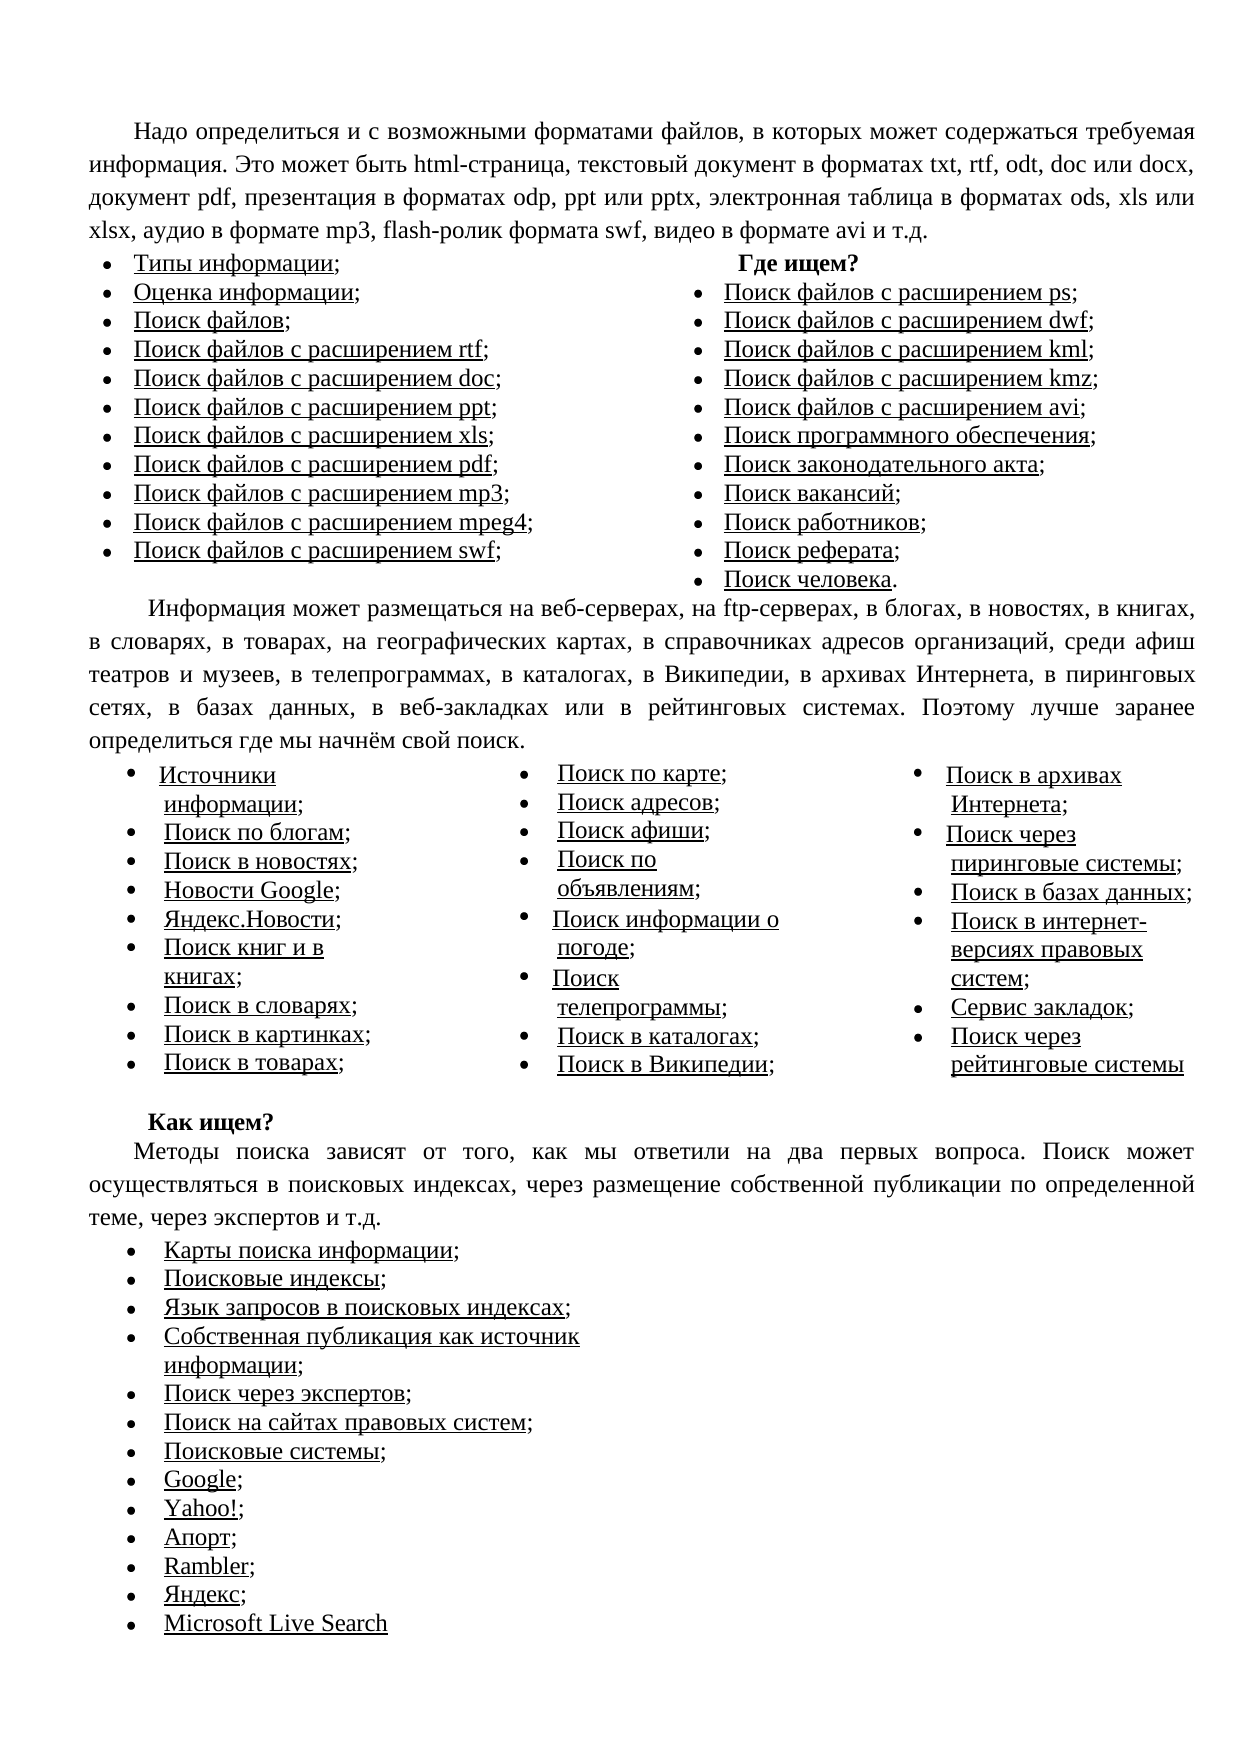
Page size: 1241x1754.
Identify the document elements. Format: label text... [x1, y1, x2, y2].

picture [693, 537, 713, 564]
picture [102, 336, 122, 362]
picture [102, 278, 122, 305]
picture [519, 901, 539, 927]
picture [126, 757, 145, 784]
picture [126, 874, 146, 901]
picture [913, 1022, 933, 1049]
picture [693, 566, 713, 593]
text Поиск файлов с расширением ps; Поиск файлов с расширением dwf; Поиск файлов с расширением kml; Поиск файлов с расширением kmz; Поиск файлов с расширением avi; Поиск программного обеспечения; Поиск законодательного акта; Поиск вакансий; [723, 277, 1110, 507]
picture [126, 1466, 146, 1493]
picture [126, 1438, 146, 1464]
text Язык запросов в поисковых индексах; Собственная публикация как источник информации; [164, 1292, 670, 1378]
picture [126, 817, 146, 843]
picture [126, 1323, 146, 1349]
picture [519, 759, 539, 786]
picture [126, 1265, 146, 1292]
picture [126, 1553, 146, 1579]
picture [519, 846, 539, 872]
picture [693, 509, 713, 535]
picture [126, 1020, 146, 1047]
picture [519, 817, 539, 843]
picture [913, 757, 932, 784]
picture [102, 365, 122, 391]
picture [126, 1236, 146, 1263]
text Поиск через пиринговые системы; Поиск в базах данных; Поиск в интернет- версиях правовых систем; [913, 817, 1200, 992]
text Поиск файлов с расширением rtf; Поиск файлов с расширением doc; Поиск файлов с расширением ppt; Поиск файлов с расширением xls; Поиск файлов с расширением pdf; Поиск файлов с расширением mp3; Поиск файлов с расширением mpeg4; Поиск файлов с расширением swf; [133, 334, 537, 564]
picture [693, 480, 713, 506]
picture [102, 537, 122, 564]
picture [102, 508, 122, 535]
picture [693, 336, 713, 362]
picture [126, 1581, 146, 1608]
subtitle Как ищем? [148, 1107, 1211, 1136]
picture [126, 991, 146, 1018]
text Microsoft Live Search [164, 1608, 1211, 1637]
picture [126, 1524, 146, 1550]
picture [913, 994, 933, 1020]
picture [126, 1294, 146, 1321]
text Поиск в словарях; Поиск в картинках; Поиск в товарах; [164, 990, 376, 1076]
text Поиск через экспертов; [164, 1378, 1211, 1407]
picture [102, 451, 122, 477]
text Информация может размещаться на веб-серверах, на ftp-серверах, в блогах, в новостях, в книгах, в словарях, в товарах, на географических картах, в справочниках адресов организаций, среди афиш театров и музеев, в телепрограммах, в каталогах, в Bикипедии, в архивах Интернета, в пиринговых сетях, в базах данных, в веб-закладках или в рейтинговых системах. Поэтому лучше заранее определиться где мы начнëм свой поиск. [89, 593, 1197, 754]
picture [913, 905, 933, 932]
text Поиск работников; Поиск реферата; Поиск человека. [723, 507, 965, 593]
picture [519, 1020, 539, 1047]
text Поиск информации о погоде; [519, 902, 788, 961]
picture [913, 817, 932, 843]
picture [693, 365, 713, 391]
picture [693, 393, 713, 420]
picture [102, 307, 122, 334]
subtitle Где ищем? [738, 248, 1211, 277]
picture [126, 1049, 146, 1076]
text Поиск в архивах Интернета; [913, 758, 1200, 817]
text Надо определиться и с возможными форматами файлов, в которых может содержаться требуемая информация. Это может быть html-страница, текстовый документ в форматах txt, rtf, odt, doc или docx, документ pdf, презентация в форматах odp, ppt или pptx, электронная таблица в форматах ods, xls или xlsx, аудио в формате mp3, flash-ролик формата swf, видео в формате avi и т.д. [89, 116, 1196, 243]
picture [519, 1049, 539, 1076]
picture [126, 1610, 146, 1637]
picture [913, 876, 933, 903]
picture [126, 1409, 146, 1435]
picture [126, 1380, 146, 1406]
text Поиск на сайтах правовых систем; Поисковые системы; [164, 1407, 542, 1464]
text Источники информации; Поиск по блогам; Поиск в новостях; Новости Google; Яндекс.Новости; Поиск книг и в книгах; [126, 758, 368, 990]
picture [519, 961, 539, 987]
picture [126, 903, 146, 930]
text Google; Yahoo!; Апорт; Rambler; Яндекс; [164, 1464, 315, 1608]
picture [693, 451, 713, 477]
picture [126, 932, 146, 958]
text Поиск по карте; Поиск адресов; Поиск афиши; Поиск по объявлениям; [557, 758, 776, 902]
text Типы информации; Оценка информации; Поиск файлов; [133, 248, 361, 334]
text Поиск телепрограммы; Поиск в каталогах; Поиск в Bикипедии; [519, 961, 776, 1078]
picture [693, 278, 713, 305]
picture [693, 307, 713, 334]
picture [102, 250, 122, 276]
picture [102, 480, 122, 506]
text Карты поиска информации; Поисковые индексы; [164, 1235, 475, 1292]
text Mетоды поиска зависят от того, как мы ответили на два первых вопроса. Поиск может осуществляться в поисковых индексах, через размещение собственной публикации по определенной теме, через экспертов и т.д. [89, 1136, 1196, 1231]
picture [126, 1495, 146, 1522]
picture [102, 422, 122, 449]
picture [126, 846, 146, 872]
picture [519, 788, 539, 815]
picture [693, 422, 713, 449]
picture [102, 393, 122, 420]
text Сервис закладок; Поиск через рейтинговые системы [951, 992, 1200, 1078]
